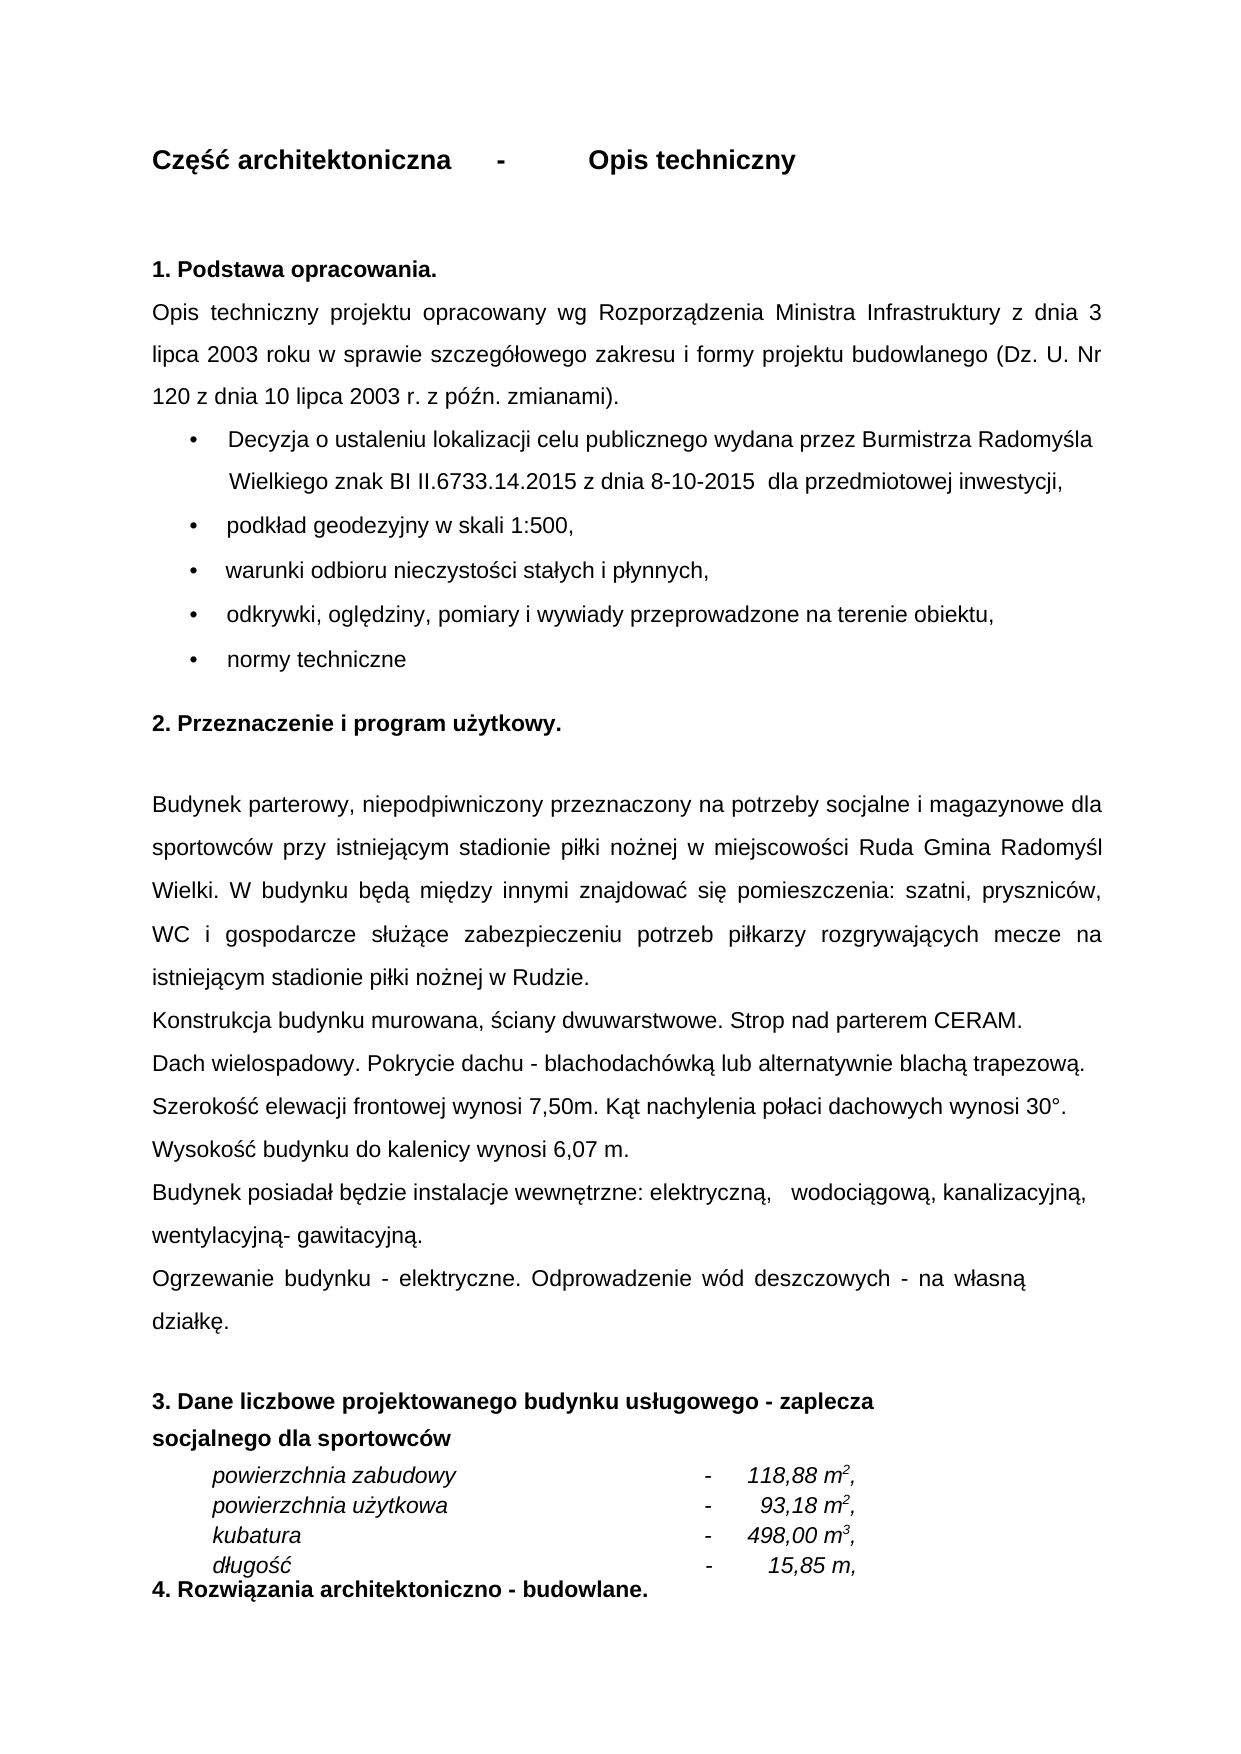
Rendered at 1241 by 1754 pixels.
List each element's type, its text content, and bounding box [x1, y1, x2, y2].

text Budynek posiadał będzie instalacje wewnętrzne: elektryczną, wodociągową, kanalizacyjną, wentylacyjną- gawitacyjną. [152, 1166, 1090, 1252]
text Opis techniczny projektu opracowany wg Rozporządzenia Ministra Infrastruktury z dnia 3 lipca 2003 roku w sprawie szczegółowego zakresu i formy projektu budowlanego (Dz. U. Nr 120 z dnia 10 lipca 2003 r. z późn. zmianami). [152, 286, 1103, 413]
text socjalnego dla sportowców [152, 1428, 1092, 1451]
list odkrywki, oględziny, pomiary i wywiady przeprowadzone na terenie obiektu, [189, 587, 1092, 632]
text powierzchnia użytkowa - 93,18 m2, [212, 1489, 1092, 1519]
text Ogrzewanie budynku - elektryczne. Odprowadzenie wód deszczowych - na własną działkę. [152, 1252, 1026, 1338]
text Konstrukcja budynku murowana, ściany dwuwarstwowe. Strop nad parterem CERAM. [152, 994, 1103, 1037]
text Szerokość elewacji frontowej wynosi 7,50m. Kąt nachylenia połaci dachowych wynosi 30°. Wysokość budynku do kalenicy wynosi 6,07 m. [152, 1080, 1090, 1166]
text Dach wielospadowy. Pokrycie dachu - blachodachówką lub alternatywnie blachą trapezową. [152, 1037, 1103, 1080]
text kubatura - 498,00 m3, [212, 1519, 1092, 1549]
list warunki odbioru nieczystości stałych i płynnych, [189, 543, 1092, 587]
text 1. Podstawa opracowania. [152, 244, 1092, 286]
text 3. Dane liczbowe projektowanego budynku usługowego - zaplecza [152, 1391, 1092, 1414]
text 4. Rozwiązania architektoniczno - budowlane. [152, 1579, 1092, 1602]
text powierzchnia zabudowy - 118,88 m2, [212, 1459, 1092, 1489]
list normy techniczne [189, 632, 1092, 676]
list podkład geodezyjny w skali 1:500, [189, 498, 1092, 543]
text Budynek parterowy, niepodpiwniczony przeznaczony na potrzeby socjalne i magazynowe dla sportowców przy istniejącym stadionie piłki nożnej w miejscowości Ruda Gmina Radomyśl Wielki. W budynku będą między innymi znajdować się pomieszczenia: szatni, pryszniców, WC i gospodarcze służące zabezpieczeniu potrzeb piłkarzy rozgrywających mecze na istniejącym stadionie piłki nożnej w Rudzie. [152, 778, 1103, 994]
list Decyzja o ustaleniu lokalizacji celu publicznego wydana przez Burmistrza Radomyśla Wielkiego znak BI II.6733.14.2015 z dnia 8-10-2015 dla przedmiotowej inwestycji, [189, 413, 1103, 498]
text Część architektoniczna - Opis techniczny [152, 148, 1092, 175]
text 2. Przeznaczenie i program użytkowy. [152, 713, 1092, 736]
text długość - 15,85 m, [212, 1549, 1092, 1579]
